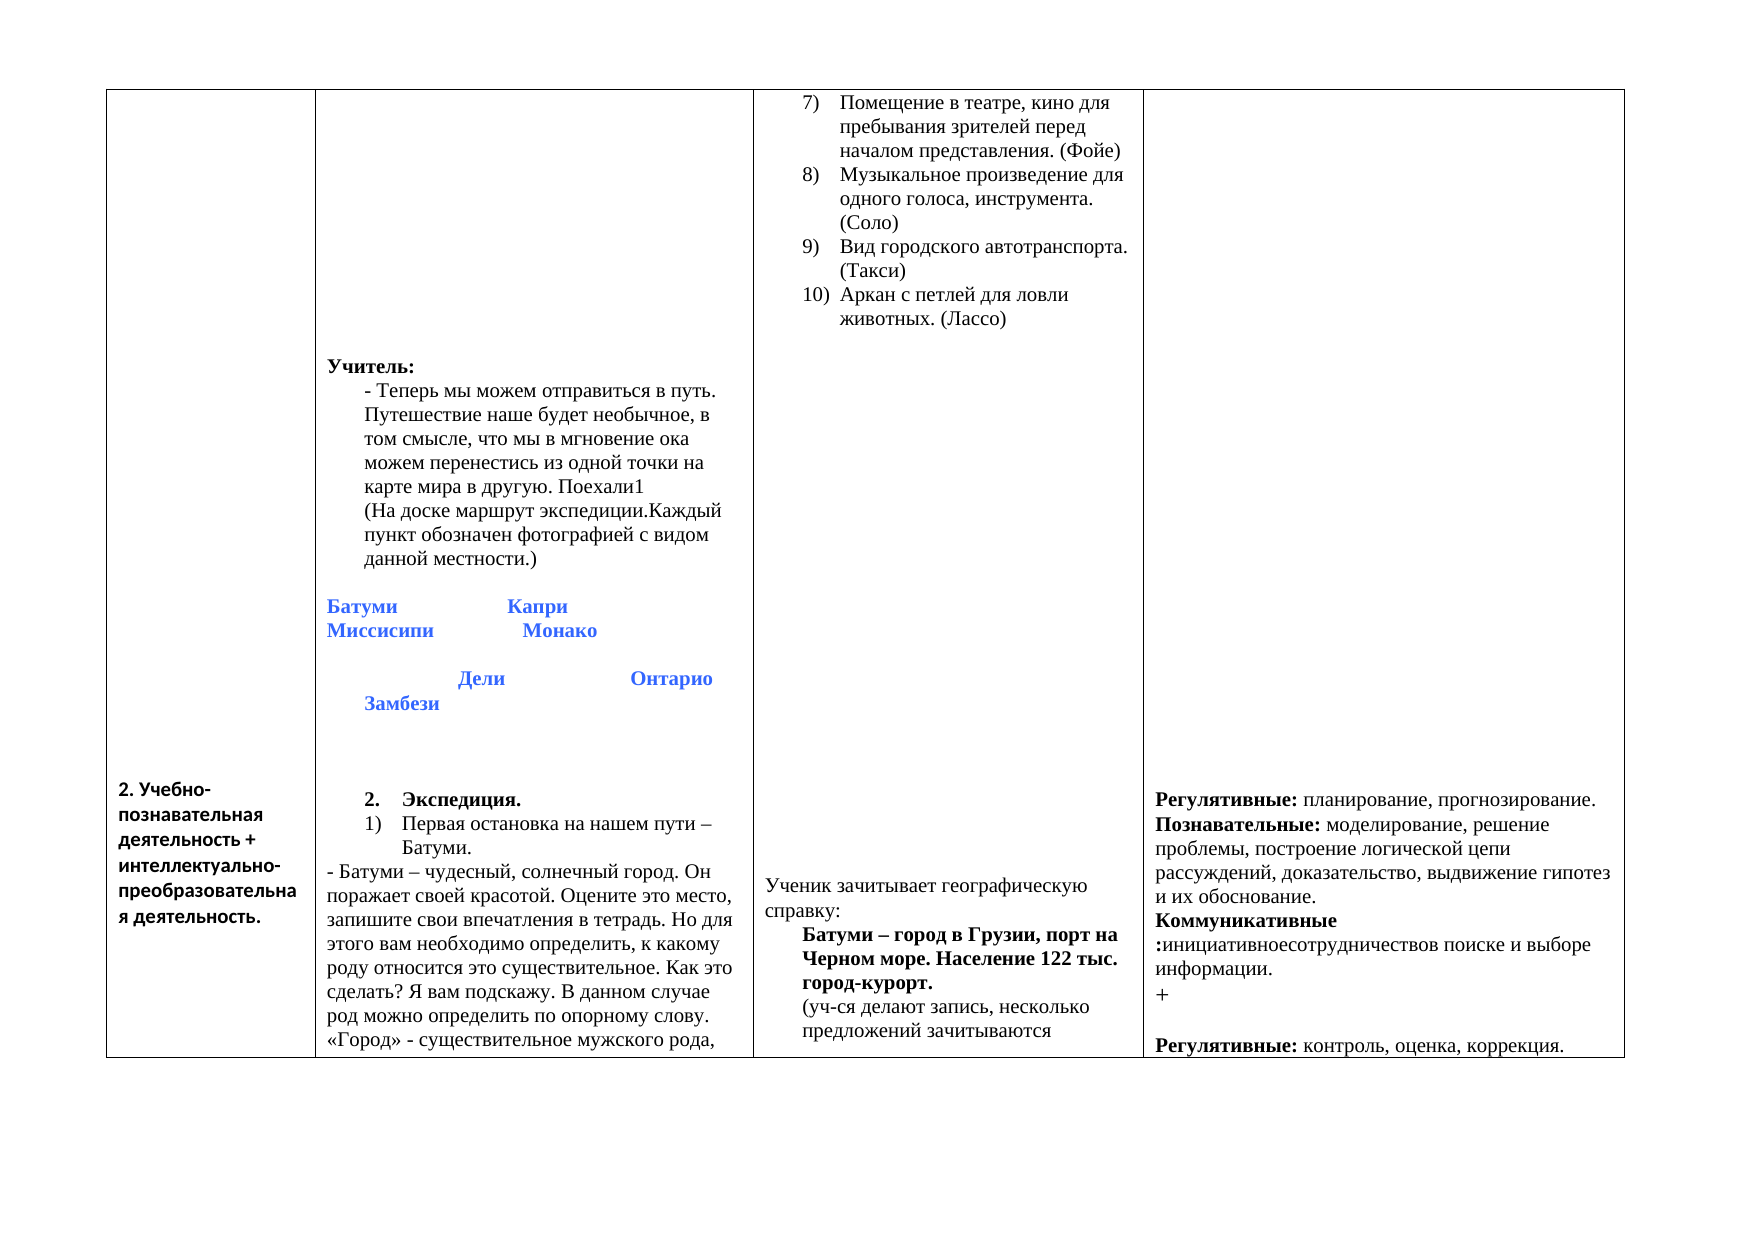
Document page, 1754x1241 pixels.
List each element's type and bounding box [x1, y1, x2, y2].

table_cell [316, 90, 753, 1057]
table_cell [107, 90, 315, 1057]
table_cell [1144, 90, 1624, 1057]
table_cell [754, 90, 1143, 1057]
